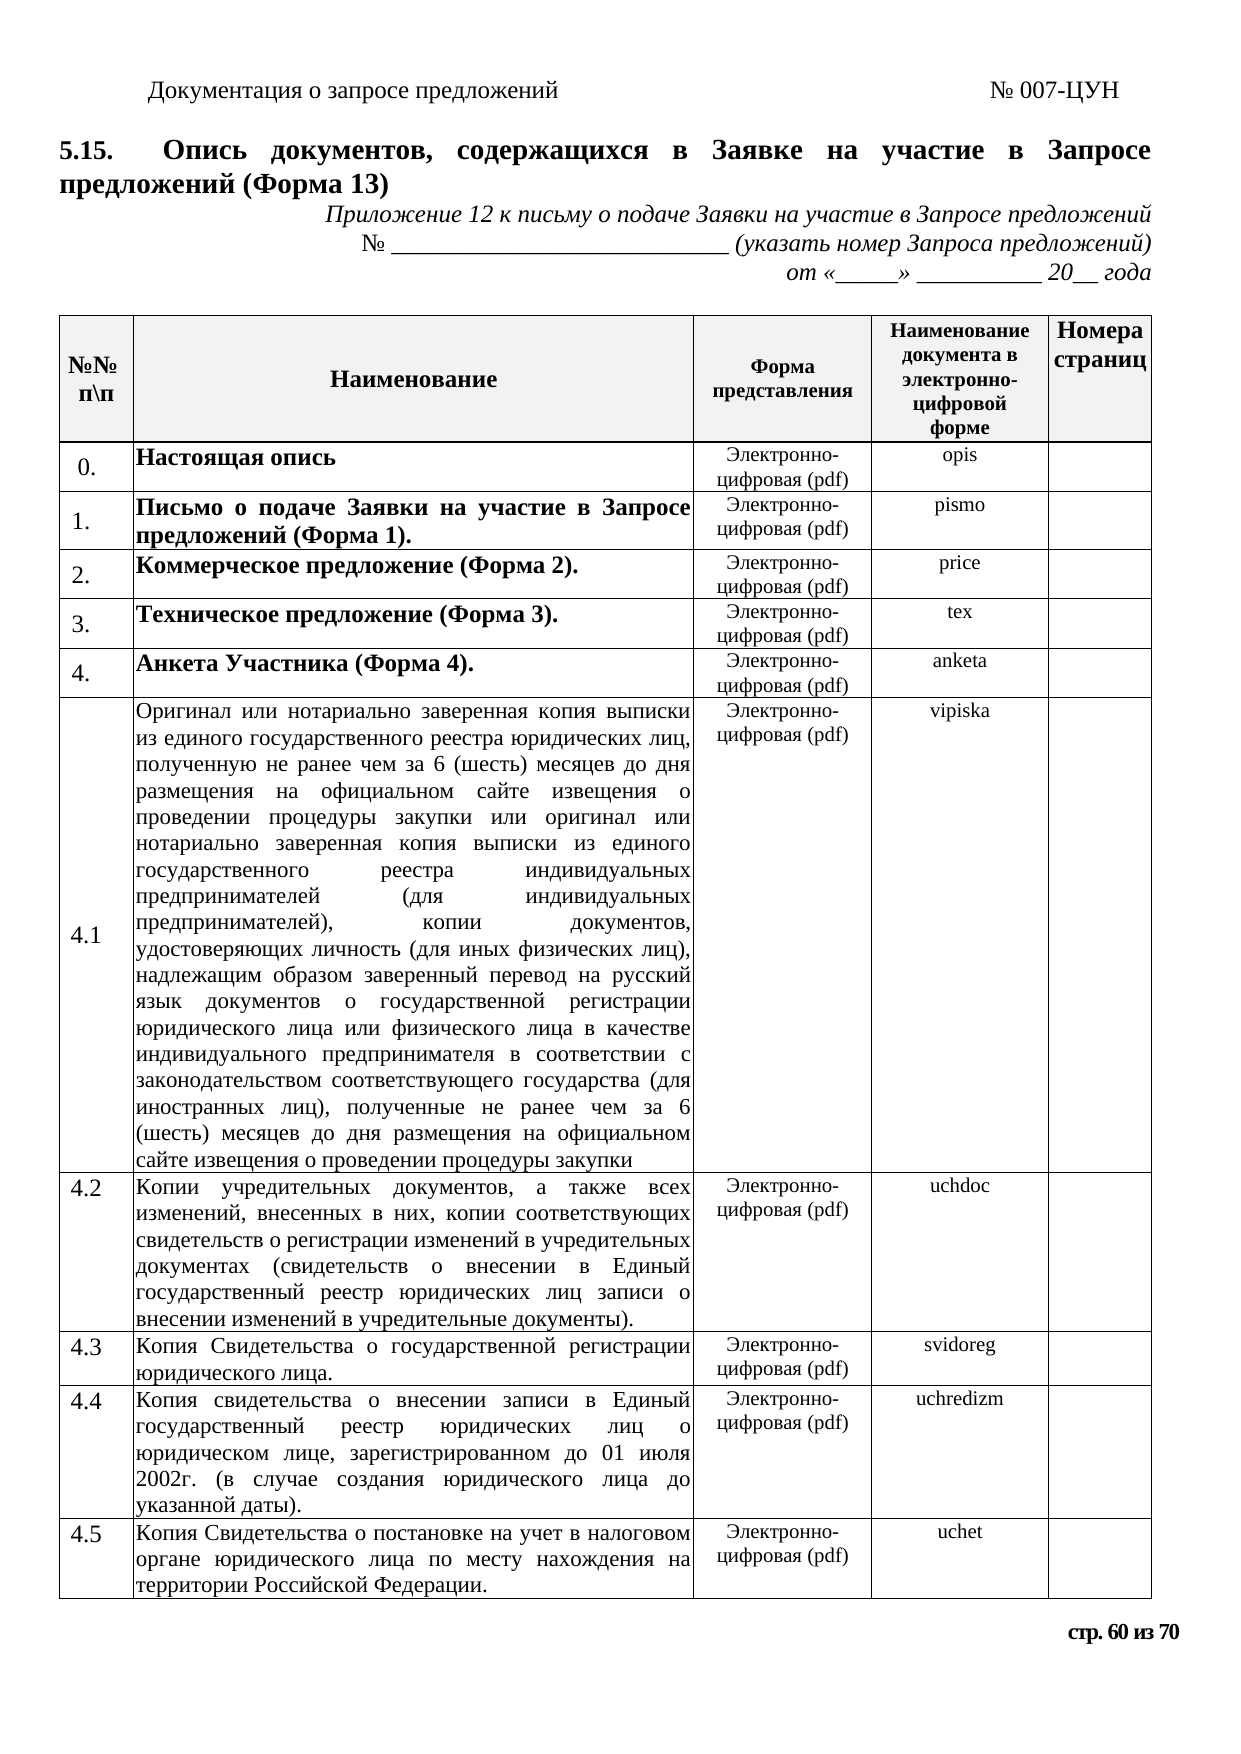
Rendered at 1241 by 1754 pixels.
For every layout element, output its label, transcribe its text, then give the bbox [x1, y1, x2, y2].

table_cell [60, 492, 133, 549]
table_cell Электронно-цифровая (pdf) [694, 1173, 871, 1331]
table_header №№ п\п [60, 316, 133, 441]
table_cell Электронно-цифровая (pdf) [694, 599, 871, 647]
table_cell Настоящая опись [134, 443, 693, 491]
table_cell 4.3 [60, 1332, 133, 1385]
table_cell [1049, 1386, 1151, 1518]
table_cell uchet [872, 1519, 1048, 1598]
table_cell Оригинал или нотариально заверенная копия выписки из единого государственного реестра юридических лиц, полученную не ранее чем за 6 (шесть) месяцев до дня размещения на официальном сайте извещения о проведении процедуры закупки или оригинал или нотариально заверенная копия выписки из единого государственного реестра индивидуальных предпринимателей (для индивидуальных предпринимателей), копии документов, удостоверяющих личность (для иных физических лиц), надлежащим образом заверенный перевод на русский язык документов о государственной регистрации юридического лица или физического лица в качестве индивидуального предпринимателя в соответствии с законодательством соответствующего государства (для иностранных лиц), полученные не ранее чем за 6 (шесть) месяцев до дня размещения на официальном сайте извещения о проведении процедуры закупки [134, 698, 693, 1172]
table_cell pismo [872, 492, 1048, 549]
table_cell [1049, 492, 1151, 549]
table_cell 4.4 [60, 1386, 133, 1518]
table_cell Копия свидетельства о внесении записи в Единый государственный реестр юридических лиц о юридическом лице, зарегистрированном до 01 июля 2002г. (в случае создания юридического лица до указанной даты). [134, 1386, 693, 1518]
table_cell Письмо о подаче Заявки на участие в Запросе предложений (Форма 1). [134, 492, 693, 549]
table_cell 4.5 [60, 1519, 133, 1598]
table_cell Коммерческое предложение (Форма 2). [134, 550, 693, 598]
table_cell Электронно-цифровая (pdf) [694, 550, 871, 598]
table_cell Электронно-цифровая (pdf) [694, 1386, 871, 1518]
table_cell Копия Свидетельства о государственной регистрации юридического лица. [134, 1332, 693, 1385]
table_cell tex [872, 599, 1048, 647]
text Опись документов, содержащихся в Заявке на участие в Запросе предложений (Форма 13) [59, 132, 1152, 199]
table_cell Копия Свидетельства о постановке на учет в налоговом органе юридического лица по месту нахождения на территории Российской Федерации. [134, 1519, 693, 1598]
table_cell [1049, 649, 1151, 697]
table_header Номера страниц [1049, 316, 1151, 441]
table_cell [60, 649, 133, 697]
table_cell [1049, 599, 1151, 647]
table_cell Электронно-цифровая (pdf) [694, 1519, 871, 1598]
text от «_____» __________ 20__ года [148, 257, 1152, 286]
table_cell [1049, 698, 1151, 1172]
table_cell [1049, 1332, 1151, 1385]
table_header Форма представления [694, 316, 871, 441]
text № ___________________________ (указать номер Запроса предложений) [148, 228, 1152, 257]
text Приложение 12 к письму о подаче Заявки на участие в Запросе предложений [148, 199, 1152, 228]
table_cell opis [872, 443, 1048, 491]
table_cell [1049, 550, 1151, 598]
table_cell Электронно-цифровая (pdf) [694, 649, 871, 697]
table_cell uchdoc [872, 1173, 1048, 1331]
table_cell Электронно-цифровая (pdf) [694, 698, 871, 1172]
table_header Наименование документа в электронно-цифровой форме [872, 316, 1048, 441]
table_cell vipiska [872, 698, 1048, 1172]
table_cell Электронно-цифровая (pdf) [694, 443, 871, 491]
table_cell Анкета Участника (Форма 4). [134, 649, 693, 697]
table_cell svidoreg [872, 1332, 1048, 1385]
table_cell Электронно-цифровая (pdf) [694, 492, 871, 549]
table_cell price [872, 550, 1048, 598]
table_header Наименование [134, 316, 693, 441]
table_cell 4.2 [60, 1173, 133, 1331]
table_cell Техническое предложение (Форма 3). [134, 599, 693, 647]
table_cell [60, 443, 133, 491]
table_cell anketa [872, 649, 1048, 697]
table_cell Копии учредительных документов, а также всех изменений, внесенных в них, копии соответствующих свидетельств о регистрации изменений в учредительных документах (свидетельств о внесении в Единый государственный реестр юридических лиц записи о внесении изменений в учредительные документы). [134, 1173, 693, 1331]
table_cell [60, 599, 133, 647]
table_cell 4.1 [60, 698, 133, 1172]
table_cell [1049, 1519, 1151, 1598]
table_cell [1049, 1173, 1151, 1331]
table_cell uchredizm [872, 1386, 1048, 1518]
table_cell [1049, 443, 1151, 491]
table_cell Электронно-цифровая (pdf) [694, 1332, 871, 1385]
table_cell [60, 550, 133, 598]
